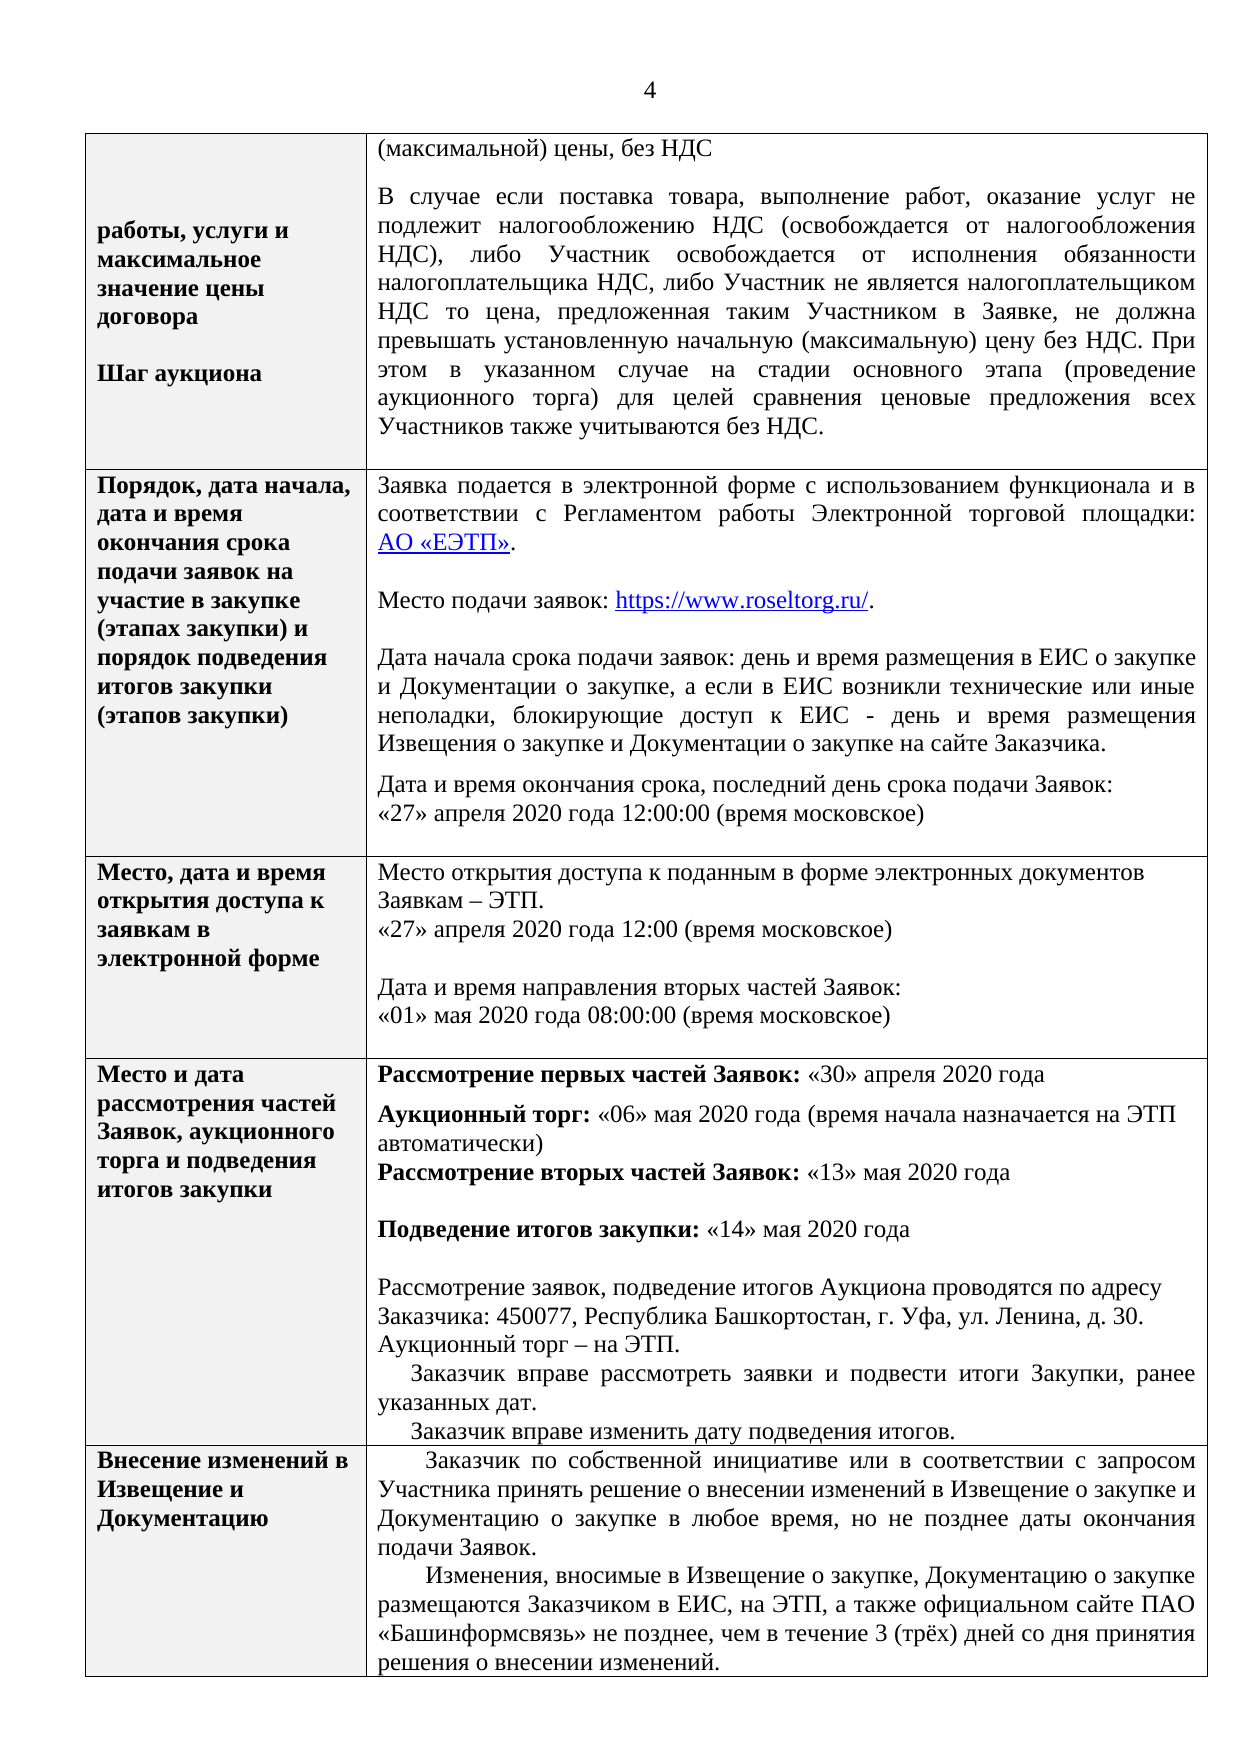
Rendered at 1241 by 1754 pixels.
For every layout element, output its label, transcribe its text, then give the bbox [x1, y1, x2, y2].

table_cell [367, 134, 1207, 469]
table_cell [367, 1446, 1207, 1676]
table_cell Рассмотрение первых частей Заявок: Аукционный торг: (время начала назначается на ЭТП автоматически) Рассмотрение вторых частей Заявок: Подведение итогов закупки: Рассмотрение заявок, подведение итогов Аукциона проводятся по адресу Заказчика: 450077, Республика Башкортостан, г. Уфа, ул. Ленина, д. 30. Аукционный торг – на ЭТП. Заказчик вправе рассмотреть заявки и подвести итоги Закупки, ранее указанных дат. Заказчик вправе изменить дату подведения итогов. [367, 1059, 1207, 1444]
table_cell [86, 1446, 366, 1676]
table_cell Место и дата рассмотрения частей Заявок, аукционного торга и подведения итогов закупки [86, 1059, 366, 1444]
table_cell Место, дата и время открытия доступа к заявкам в электронной форме [86, 857, 366, 1058]
table_cell Порядок, дата начала, дата и время окончания срока подачи заявок на участие в закупке (этапах закупки) и порядок подведения итогов закупки (этапов закупки) [86, 470, 366, 856]
table_cell Место открытия доступа к поданным в форме электронных документов Заявкам – ЭТП. 12:00 (время московское) Дата и время направления вторых частей Заявок: 08:00:00 (время московское) [367, 857, 1207, 1058]
table_cell Заявка подается в электронной форме с использованием функционала и в соответствии с Регламентом работы Электронной торговой площадки: АО «ЕЭТП». Место подачи заявок: https://www.roseltorg.ru/. Дата начала срока подачи заявок: день и время размещения в ЕИС о закупке и Документации о закупке, а если в ЕИС возникли технические или иные неполадки, блокирующие доступ к ЕИС - день и время размещения Извещения о закупке и Документации о закупке на сайте Заказчика. Дата и время окончания срока, последний день срока подачи Заявок: 12:00:00 (время московское) [367, 470, 1207, 856]
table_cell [86, 134, 366, 469]
